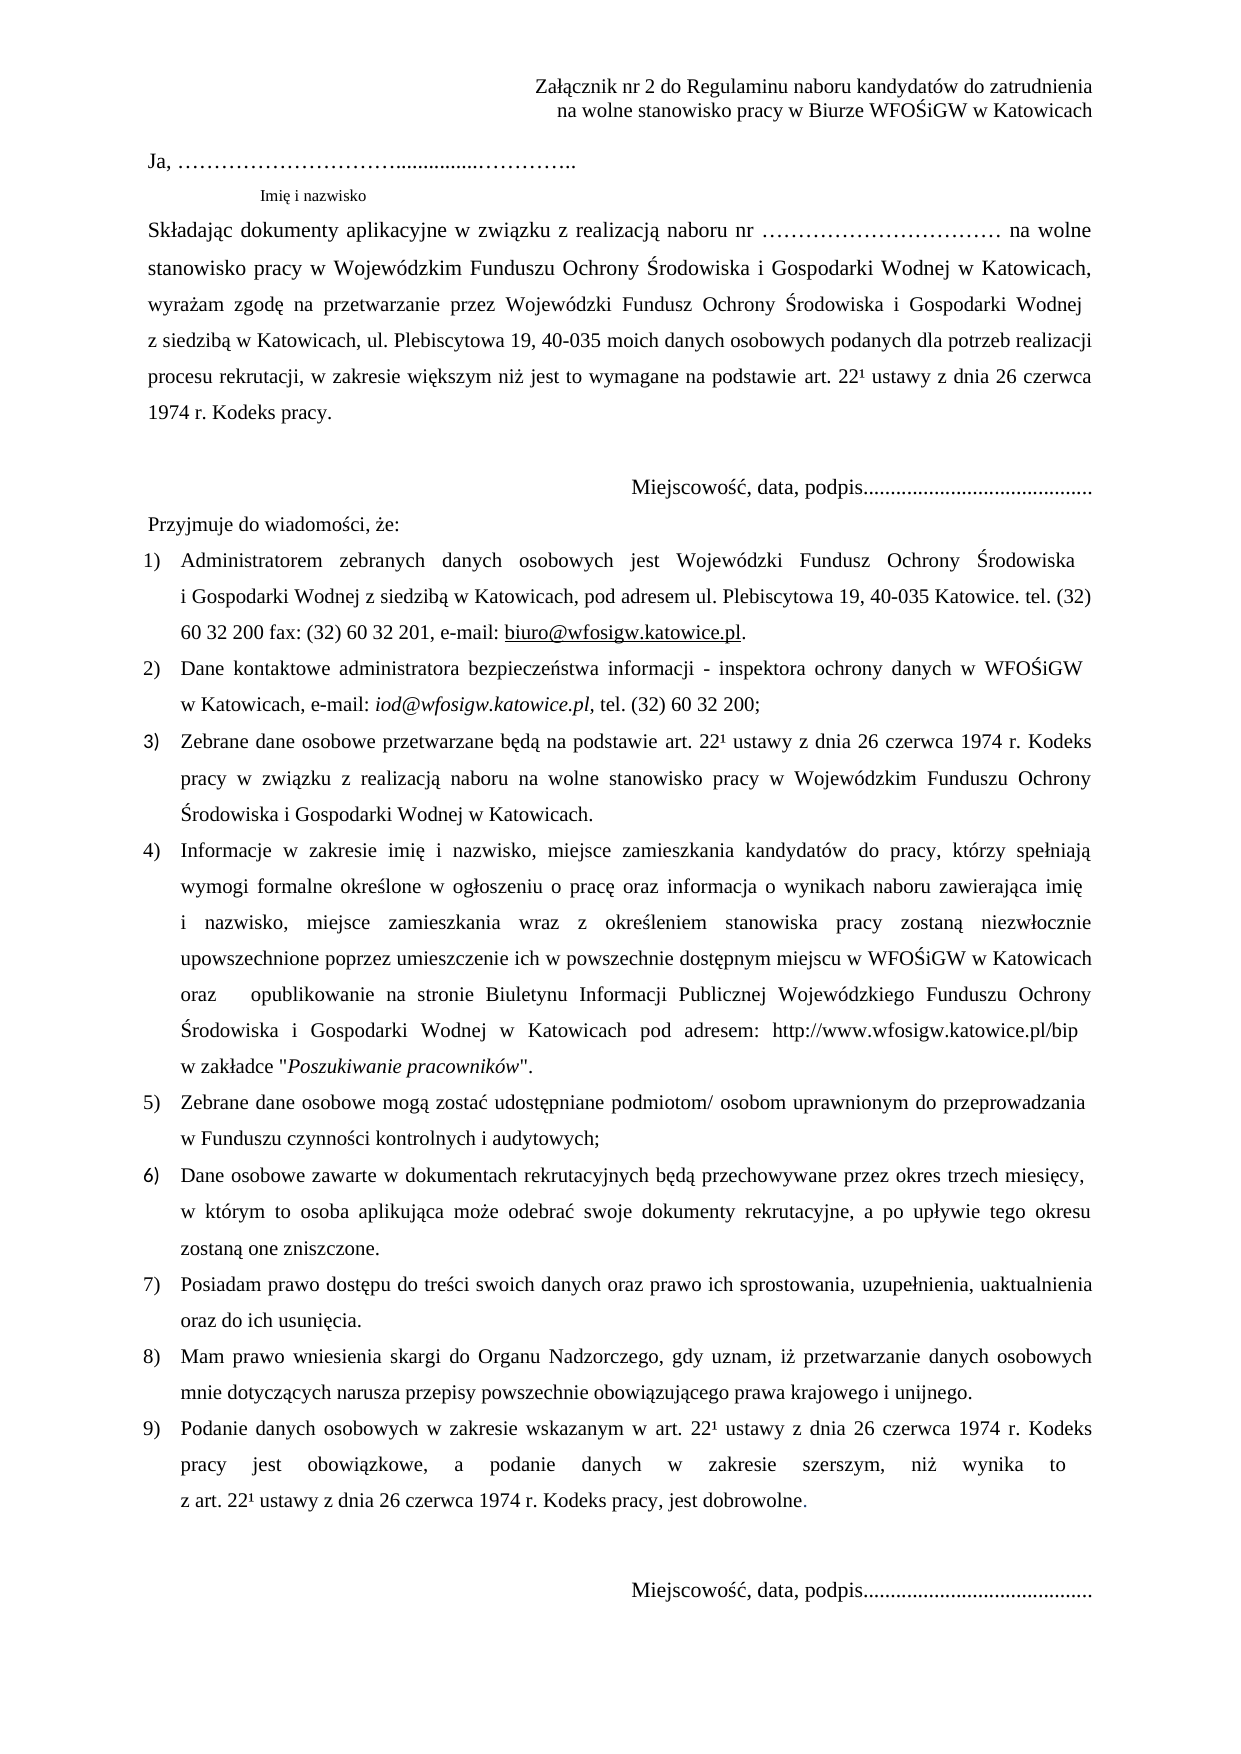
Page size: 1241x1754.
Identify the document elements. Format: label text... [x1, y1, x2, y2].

text Imię i nazwisko [221, 185, 1093, 204]
text Składając dokumenty aplikacyjne w związku z realizacją naboru nr …………………………… na wolne stanowisko pracy w Wojewódzkim Funduszu Ochrony Środowiska i Gospodarki Wodnej w Katowicach, wyrażam zgodę na przetwarzanie przez Wojewódzki Fundusz Ochrony Środowiska i Gospodarki Wodnej z siedzibą w Katowicach, ul. Plebiscytowa 19, 40-035 moich danych osobowych podanych dla potrzeb realizacji procesu rekrutacji, w zakresie większym niż jest to wymagane na podstawie art. 22¹ ustawy z dnia 26 czerwca 1974 r. Kodeks pracy. [148, 217, 1093, 424]
list Mam prawo wniesienia skargi do Organu Nadzorczego, gdy uznam, iż przetwarzanie danych osobowych mnie dotyczących narusza przepisy powszechnie obowiązującego prawa krajowego i unijnego. [143, 1344, 1093, 1404]
list Zebrane dane osobowe przetwarzane będą na podstawie art. 22¹ ustawy z dnia 26 czerwca 1974 r. Kodeks pracy w związku z realizacją naboru na wolne stanowisko pracy w Wojewódzkim Funduszu Ochrony Środowiska i Gospodarki Wodnej w Katowicach. [143, 728, 1093, 826]
text Ja, …………………………...............………….. [148, 148, 1093, 173]
list Dane osobowe zawarte w dokumentach rekrutacyjnych będą przechowywane przez okres trzech miesięcy, w którym to osoba aplikująca może odebrać swoje dokumenty rekrutacyjne, a po upływie tego okresu zostaną one zniszczone. [143, 1162, 1093, 1259]
text Miejscowość, data, podpis.......................................... [185, 1577, 1093, 1602]
list Administratorem zebranych danych osobowych jest Wojewódzki Fundusz Ochrony Środowiska i Gospodarki Wodnej z siedzibą w Katowicach, pod adresem ul. Plebiscytowa 19, 40-035 Katowice. tel. (32) 60 32 200 fax: (32) 60 32 201, e-mail: biuro@wfosigw.katowice.pl. [143, 548, 1093, 644]
list Podanie danych osobowych w zakresie wskazanym w art. 22¹ ustawy z dnia 26 czerwca 1974 r. Kodeks pracy jest obowiązkowe, a podanie danych w zakresie szerszym, niż wynika to z art. 22¹ ustawy z dnia 26 czerwca 1974 r. Kodeks pracy, jest dobrowolne. [143, 1416, 1093, 1512]
list Dane kontaktowe administratora bezpieczeństwa informacji - inspektora ochrony danych w WFOŚiGW w Katowicach, e-mail: iod@wfosigw.katowice.pl, tel. (32) 60 32 200; [143, 656, 1093, 716]
text Przyjmuje do wiadomości, że: [148, 512, 1093, 536]
list Posiadam prawo dostępu do treści swoich danych oraz prawo ich sprostowania, uzupełnienia, uaktualnienia oraz do ich usunięcia. [143, 1272, 1093, 1332]
list Zebrane dane osobowe mogą zostać udostępniane podmiotom/ osobom uprawnionym do przeprowadzania w Funduszu czynności kontrolnych i audytowych; [143, 1090, 1093, 1150]
list Informacje w zakresie imię i nazwisko, miejsce zamieszkania kandydatów do pracy, którzy spełniają wymogi formalne określone w ogłoszeniu o pracę oraz informacja o wynikach naboru zawierająca imię i nazwisko, miejsce zamieszkania wraz z określeniem stanowiska pracy zostaną niezwłocznie upowszechnione poprzez umieszczenie ich w powszechnie dostępnym miejscu w WFOŚiGW w Katowicach oraz opublikowanie na stronie Biuletynu Informacji Publicznej Wojewódzkiego Funduszu Ochrony Środowiska i Gospodarki Wodnej w Katowicach pod adresem: http://www.wfosigw.katowice.pl/bip w zakładce "Poszukiwanie pracowników". [143, 838, 1093, 1078]
text Miejscowość, data, podpis.......................................... [148, 474, 1093, 499]
